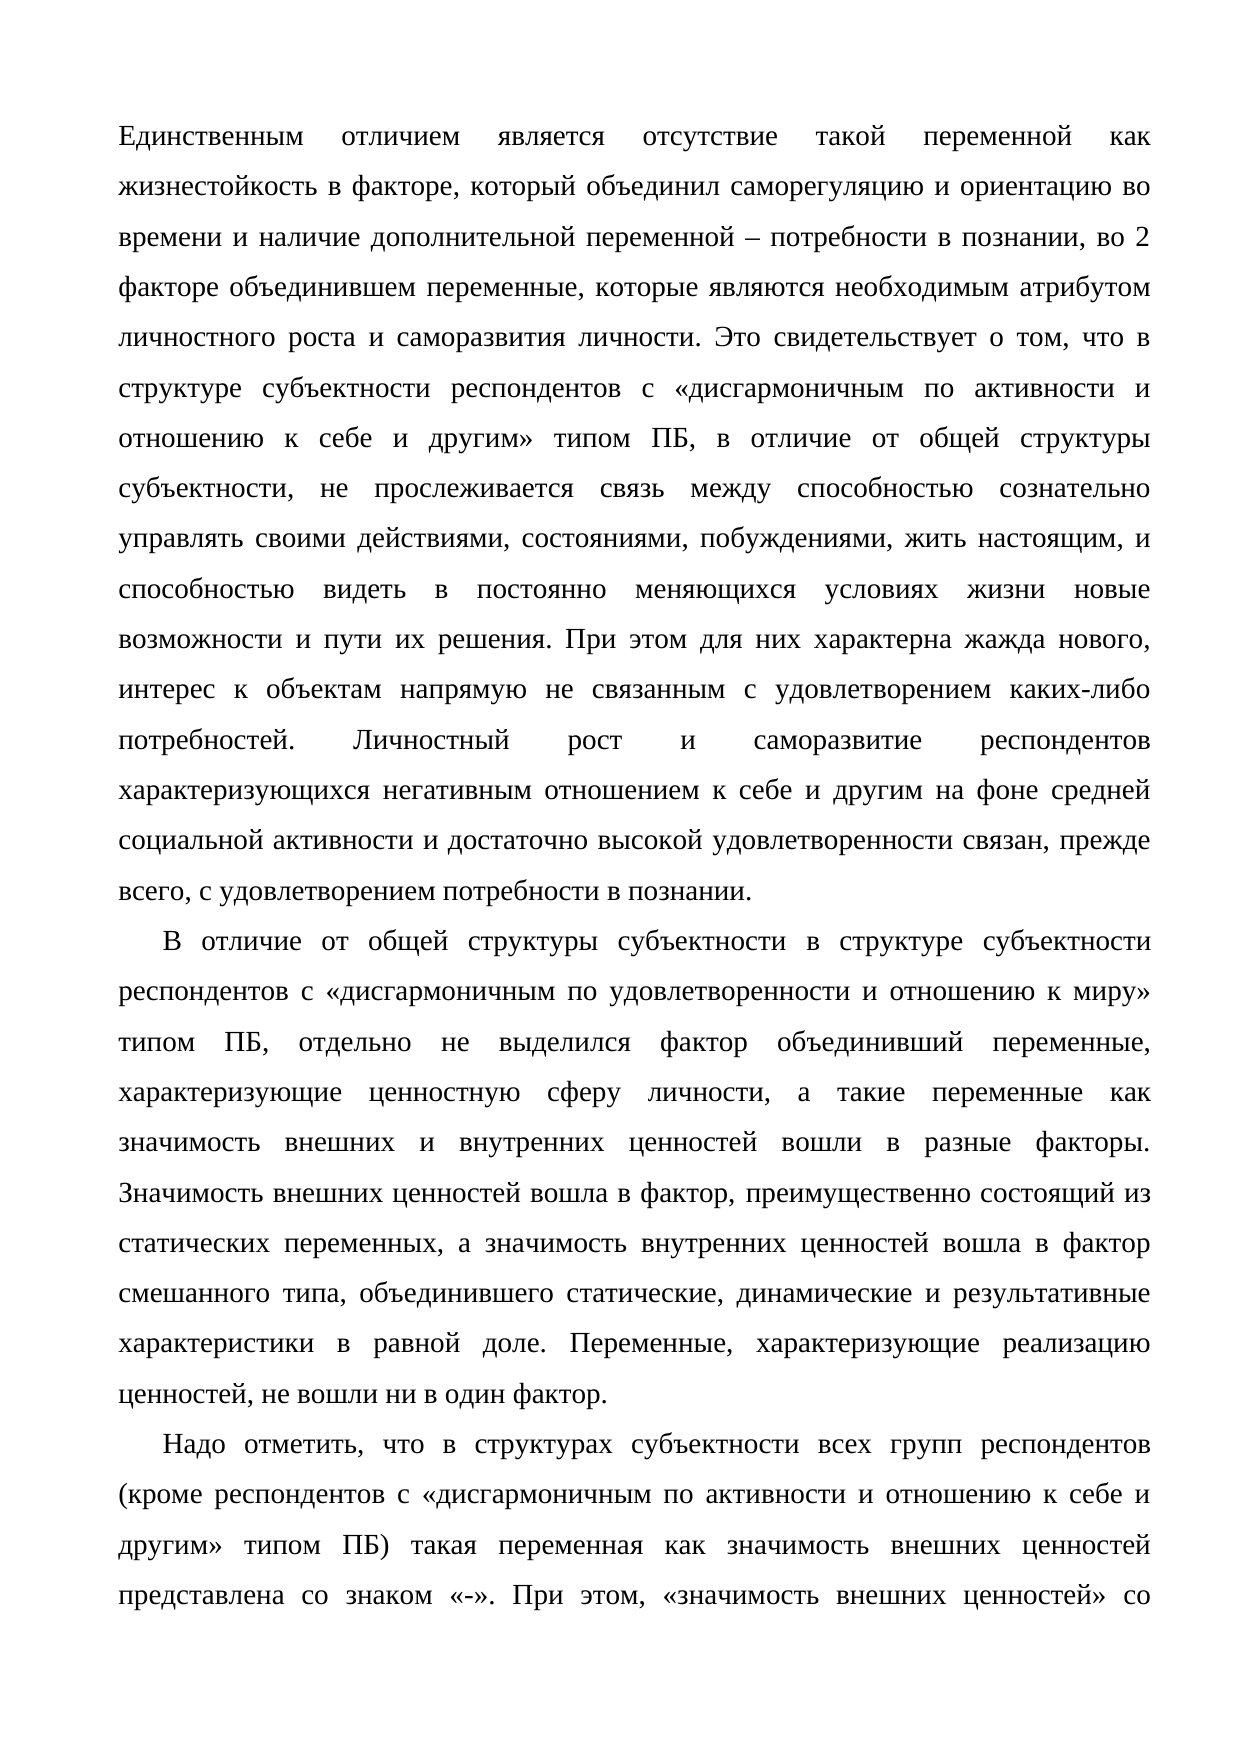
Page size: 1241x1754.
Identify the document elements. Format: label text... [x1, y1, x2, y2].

text В отличие от общей структуры субъектности в структуре субъектности респондентов с «дисгармоничным по удовлетворенности и отношению к миру» типом ПБ, отдельно не выделился фактор объединивший переменные, характеризующие ценностную сферу личности, а такие переменные как значимость внешних и внутренних ценностей вошли в разные факторы. Значимость внешних ценностей вошла в фактор, преимущественно состоящий из статических переменных, а значимость внутренних ценностей вошла в фактор смешанного типа, объединившего статические, динамические и результативные характеристики в равной доле. Переменные, характеризующие реализацию ценностей, не вошли ни в один фактор. [118, 923, 1152, 1409]
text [118, 118, 1152, 906]
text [118, 1426, 1152, 1611]
